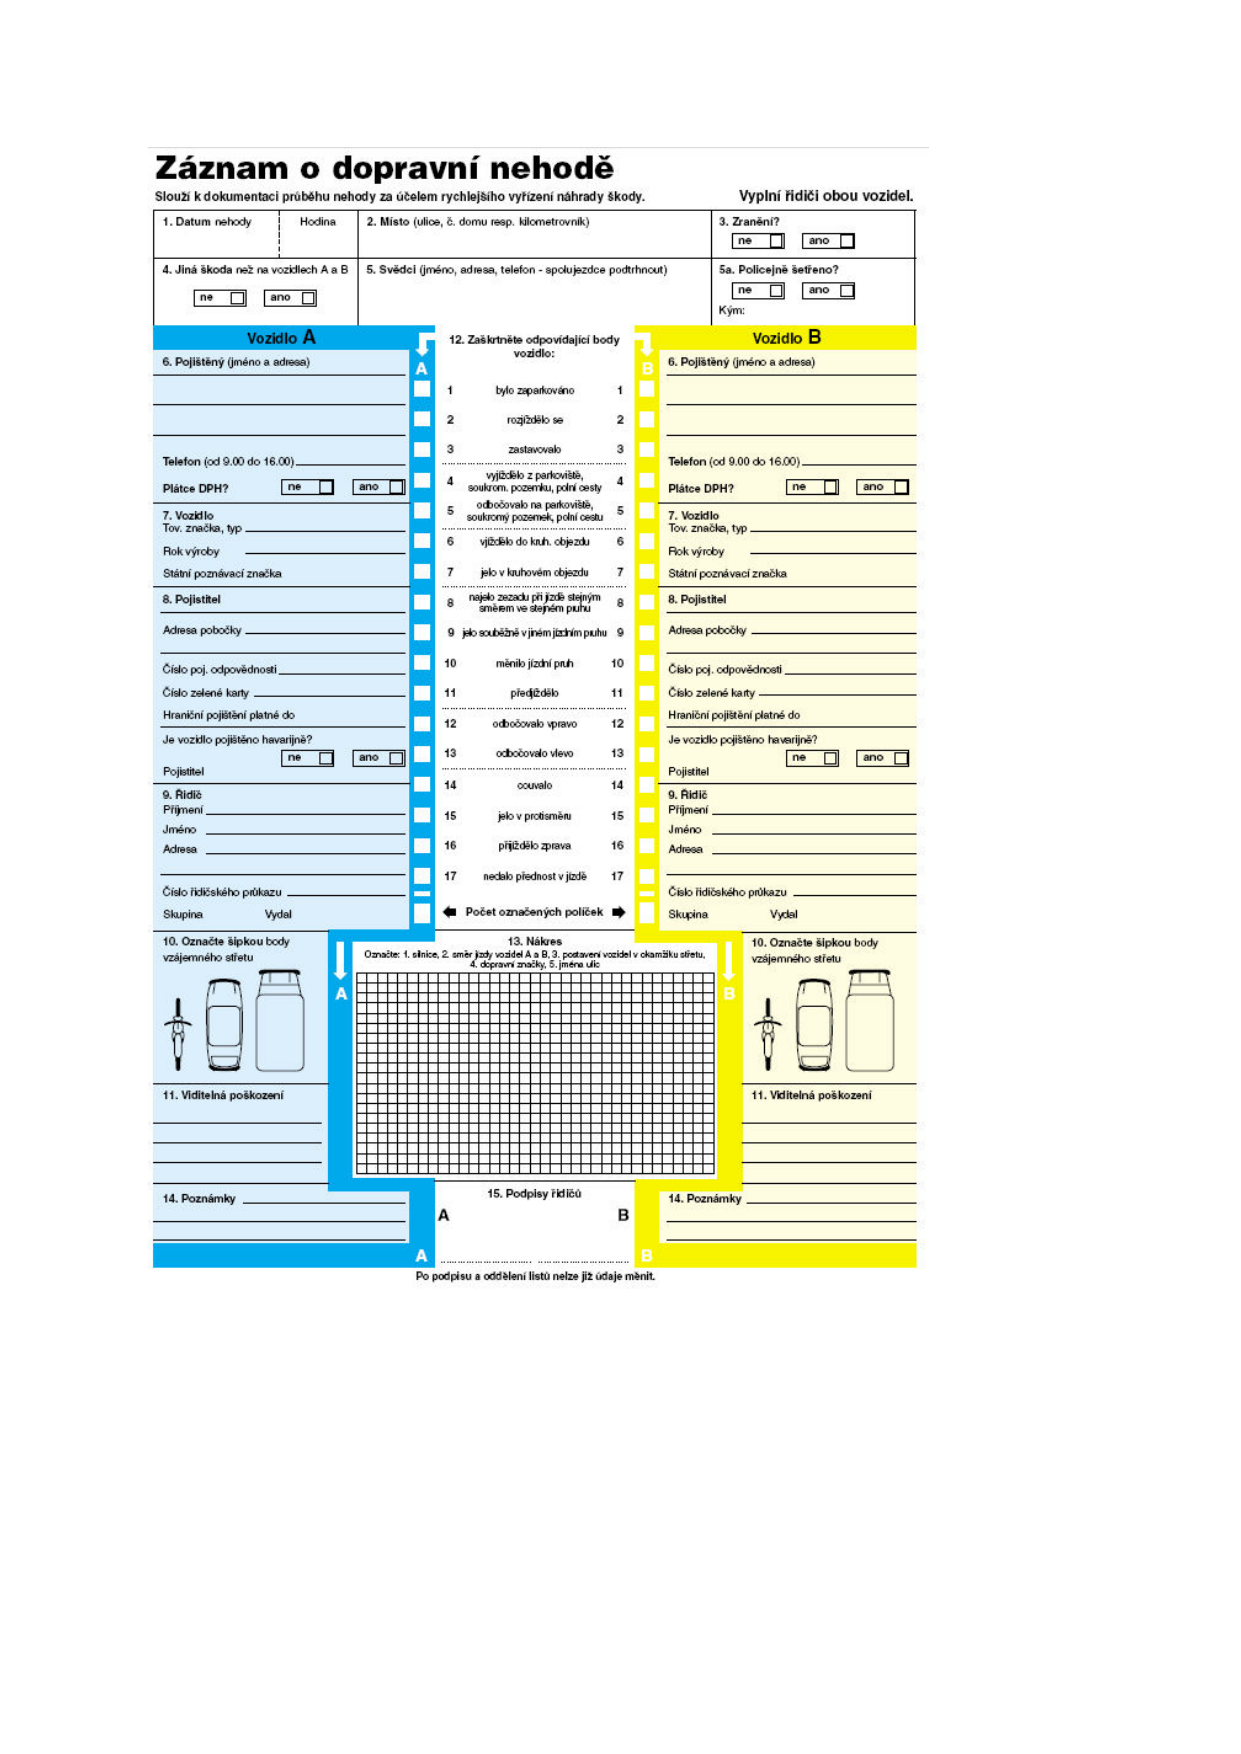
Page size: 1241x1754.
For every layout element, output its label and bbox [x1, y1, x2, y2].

picture [147, 147, 929, 1290]
